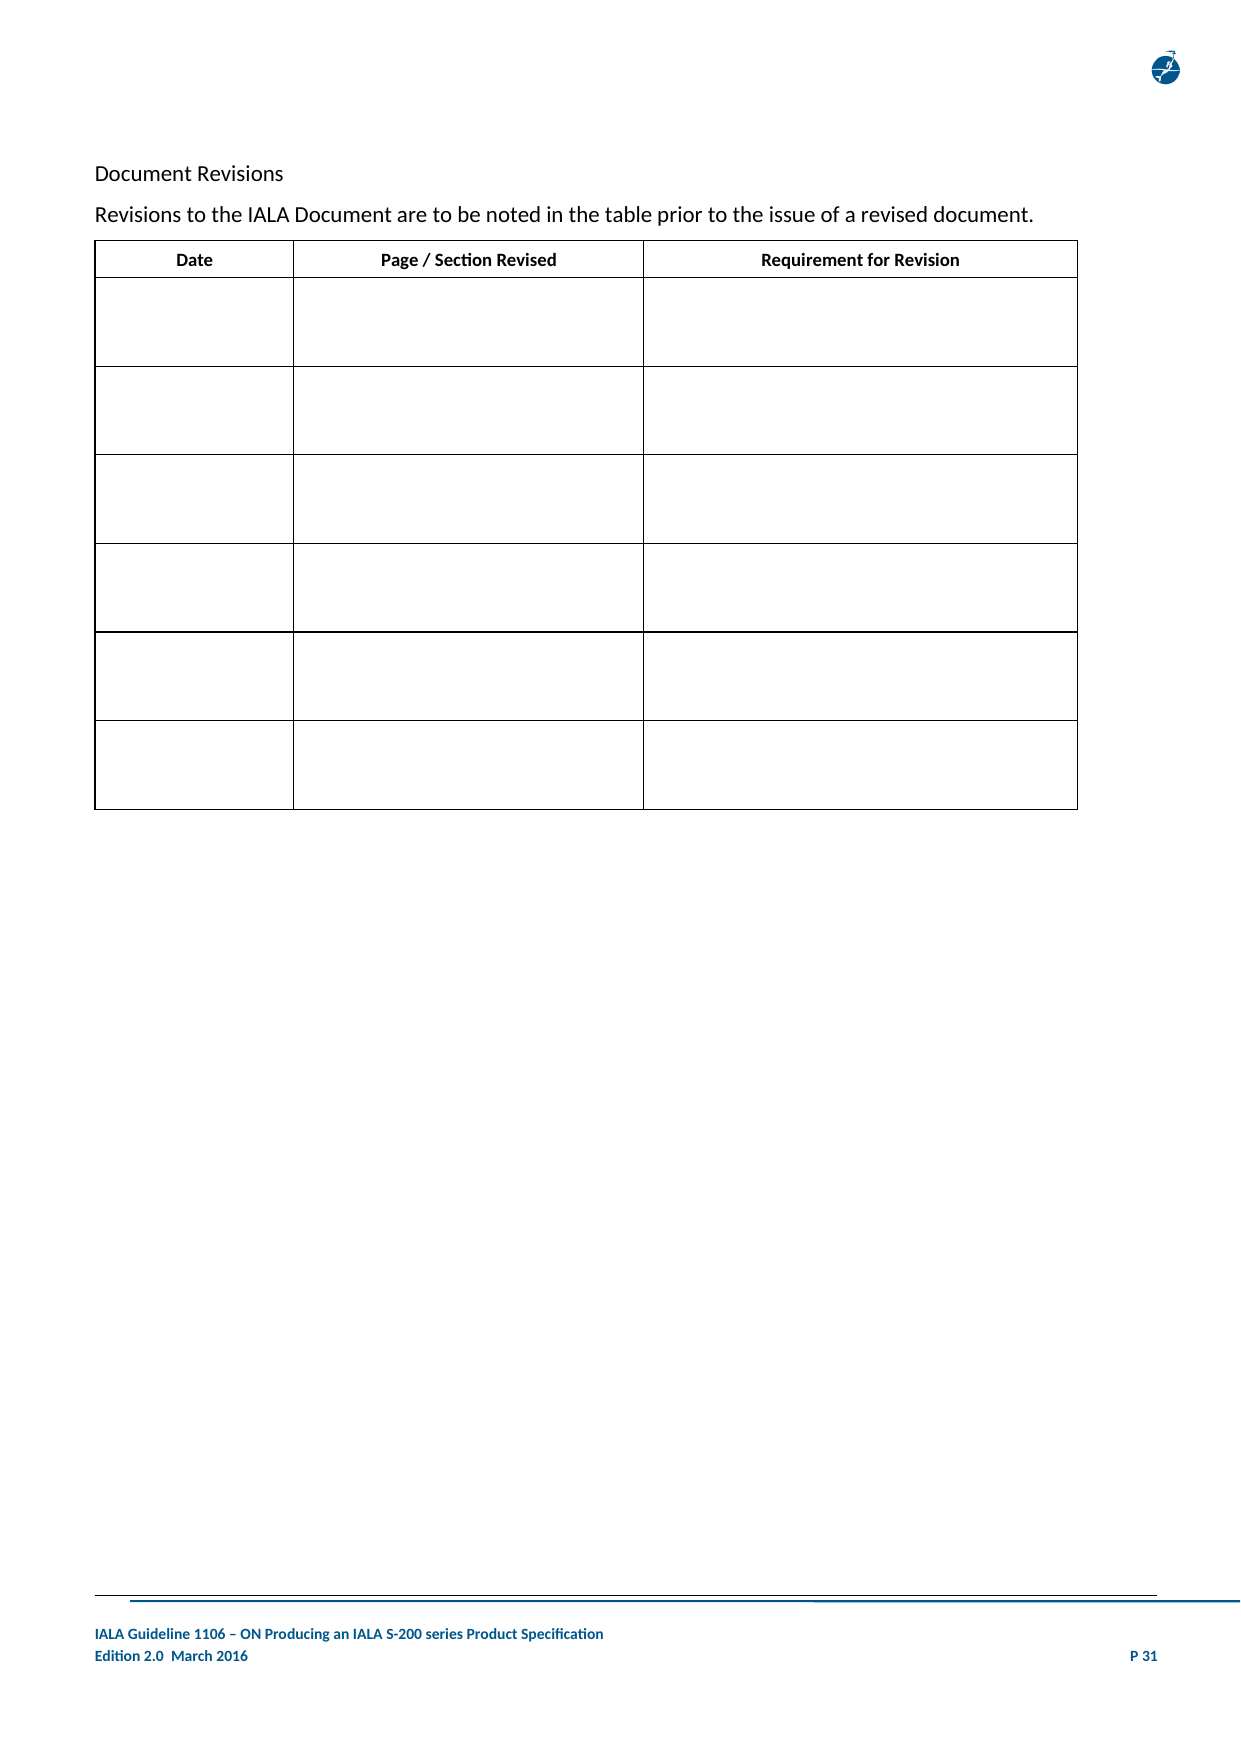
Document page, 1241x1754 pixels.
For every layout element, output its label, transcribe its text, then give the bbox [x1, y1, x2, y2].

table_cell [96, 278, 293, 366]
table_header Requirement for Revision [644, 241, 1077, 277]
table_cell [644, 278, 1077, 366]
table_cell [294, 544, 643, 631]
table_cell [644, 455, 1077, 543]
table_cell [96, 633, 293, 720]
table_cell [294, 278, 643, 366]
table_cell [96, 455, 293, 543]
table_cell [294, 455, 643, 543]
table_cell [294, 721, 643, 809]
table_cell [644, 367, 1077, 454]
table_cell [294, 633, 643, 720]
picture [1120, 0, 1239, 119]
table_cell [644, 633, 1077, 720]
text Revisions to the IALA Document are to be noted in the table prior to the issue of a revised document. [94, 200, 1157, 228]
table_header Page / Section Revised [294, 241, 643, 277]
table_cell [644, 721, 1077, 809]
table_cell [644, 544, 1077, 631]
text Document Revisions [94, 159, 1157, 187]
table_cell [96, 544, 293, 631]
table_cell [294, 367, 643, 454]
table_cell [96, 367, 293, 454]
table_cell [96, 721, 293, 809]
table_header Date [96, 241, 293, 277]
